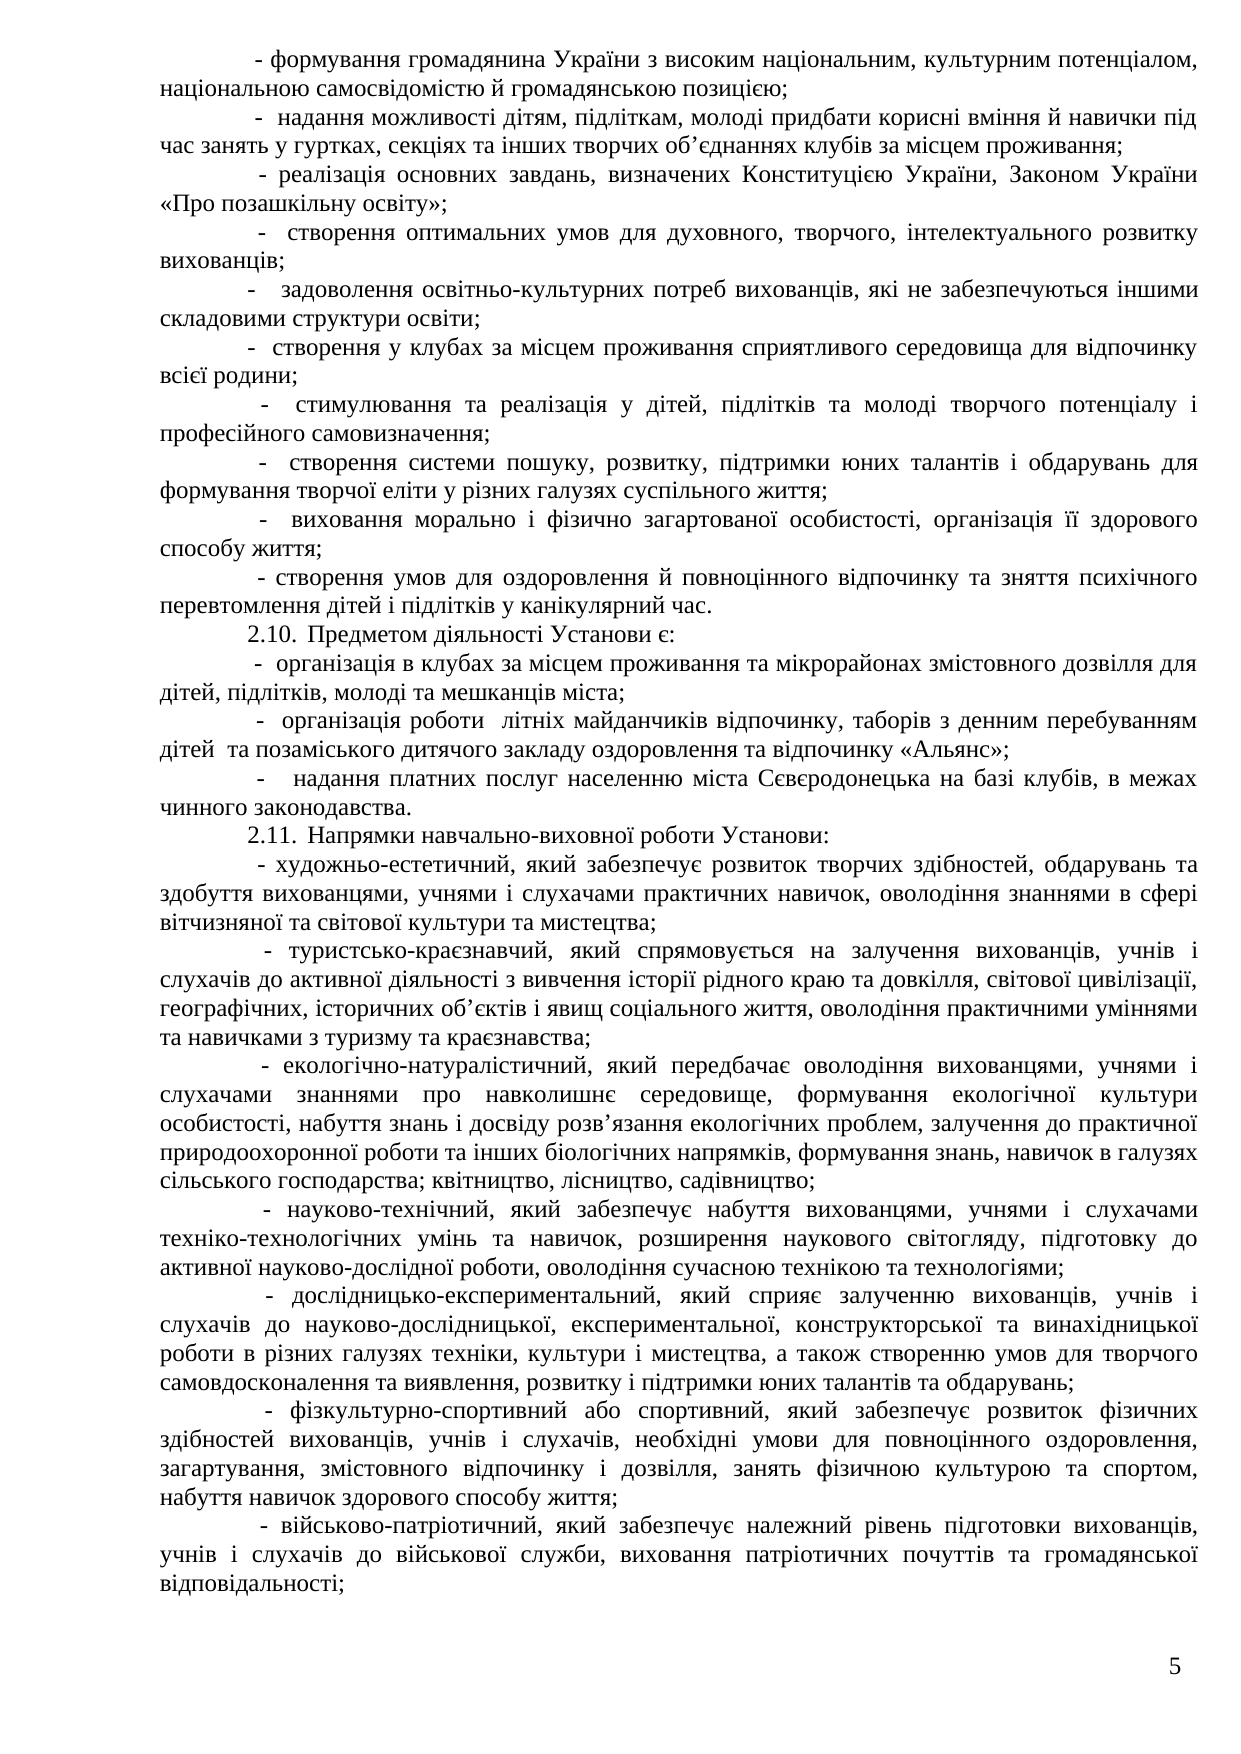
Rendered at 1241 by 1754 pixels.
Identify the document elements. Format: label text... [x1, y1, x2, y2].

text - туристсько-краєзнавчий, який спрямовується на залучення вихованців, учнів і слухачів до активної діяльності з вивчення історії рідного краю та довкілля, світової цивілізації, географічних, історичних об’єктів і явищ соціального життя, оволодіння практичними уміннями та навичками з туризму та краєзнавства; [159, 936, 1199, 1051]
text - виховання морально і фізично загартованої особистості, організація її здорового способу життя; [159, 504, 1199, 562]
text - художньо-естетичний, який забезпечує розвиток творчих здібностей, обдарувань та здобуття вихованцями, учнями і слухачами практичних навичок, оволодіння знаннями в сфері вітчизняної та світової культури та мистецтва; [159, 849, 1199, 936]
text - дослідницько-експериментальний, який сприяє залученню вихованців, учнів і слухачів до науково-дослідницької, експериментальної, конструкторської та винахідницької роботи в різних галузях техніки, культури і мистецтва, а також створенню умов для творчого самовдосконалення та виявлення, розвитку і підтримки юних талантів та обдарувань; [159, 1281, 1199, 1396]
text - науково-технічний, який забезпечує набуття вихованцями, учнями і слухачами техніко-технологічних умінь та навичок, розширення наукового світогляду, підготовку до активної науково-дослідної роботи, оволодіння сучасною технікою та технологіями; [159, 1194, 1199, 1281]
text - створення оптимальних умов для духовного, творчого, інтелектуального розвитку вихованців; [159, 217, 1199, 274]
text - стимулювання та реалізація у дітей, підлітків та молоді творчого потенціалу і професійного самовизначення; [159, 389, 1199, 447]
text - формування громадянина України з високим національним, культурним потенціалом, національною самосвідомістю й громадянською позицією; [159, 44, 1199, 102]
text - екологічно-натуралістичний, який передбачає оволодіння вихованцями, учнями і слухачами знаннями про навколишнє середовище, формування екологічної культури особистості, набуття знань і досвіду розв’язання екологічних проблем, залучення до практичної природоохоронної роботи та інших біологічних напрямків, формування знань, навичок в галузях сільського господарства; квітництво, лісництво, садівництво; [159, 1051, 1199, 1194]
text - створення системи пошуку, розвитку, підтримки юних талантів і обдарувань для формування творчої еліти у різних галузях суспільного життя; [159, 447, 1199, 504]
text - надання можливості дітям, підліткам, молоді придбати корисні вміння й навички під час занять у гуртках, секціях та інших творчих об’єднаннях клубів за місцем проживання; [159, 102, 1199, 159]
text - створення умов для оздоровлення й повноцінного відпочинку та зняття психічного перевтомлення дітей і підлітків у канікулярний час. [159, 562, 1199, 619]
text - військово-патріотичний, який забезпечує належний рівень підготовки вихованців, учнів і слухачів до військової служби, виховання патріотичних почуттів та громадянської відповідальності; [159, 1511, 1199, 1597]
text - задоволення освітньо-культурних потреб вихованців, які не забезпечуються іншими складовими структури освіти; [159, 274, 1199, 332]
text - надання платних послуг населенню міста Сєвєродонецька на базі клубів, в межах чинного законодавства. [159, 763, 1199, 821]
text - організація роботи літніх майданчиків відпочинку, таборів з денним перебуванням дітей та позаміського дитячого закладу оздоровлення та відпочинку «Альянс»; [159, 706, 1199, 763]
text - організація в клубах за місцем проживання та мікрорайонах змістовного дозвілля для дітей, підлітків, молоді та мешканців міста; [159, 648, 1199, 706]
text - фізкультурно-спортивний або спортивний, який забезпечує розвиток фізичних здібностей вихованців, учнів і слухачів, необхідні умови для повноцінного оздоровлення, загартування, змістовного відпочинку і дозвілля, занять фізичною культурою та спортом, набуття навичок здорового способу життя; [159, 1396, 1199, 1511]
text 2.11. Напрямки навчально-виховної роботи Установи: [159, 821, 1199, 849]
text 2.10. Предметом діяльності Установи є: [159, 619, 1199, 648]
text - реалізація основних завдань, визначених Конституцією України, Законом України «Про позашкільну освіту»; [159, 159, 1199, 217]
text - створення у клубах за місцем проживання сприятливого середовища для відпочинку всієї родини; [159, 332, 1199, 389]
